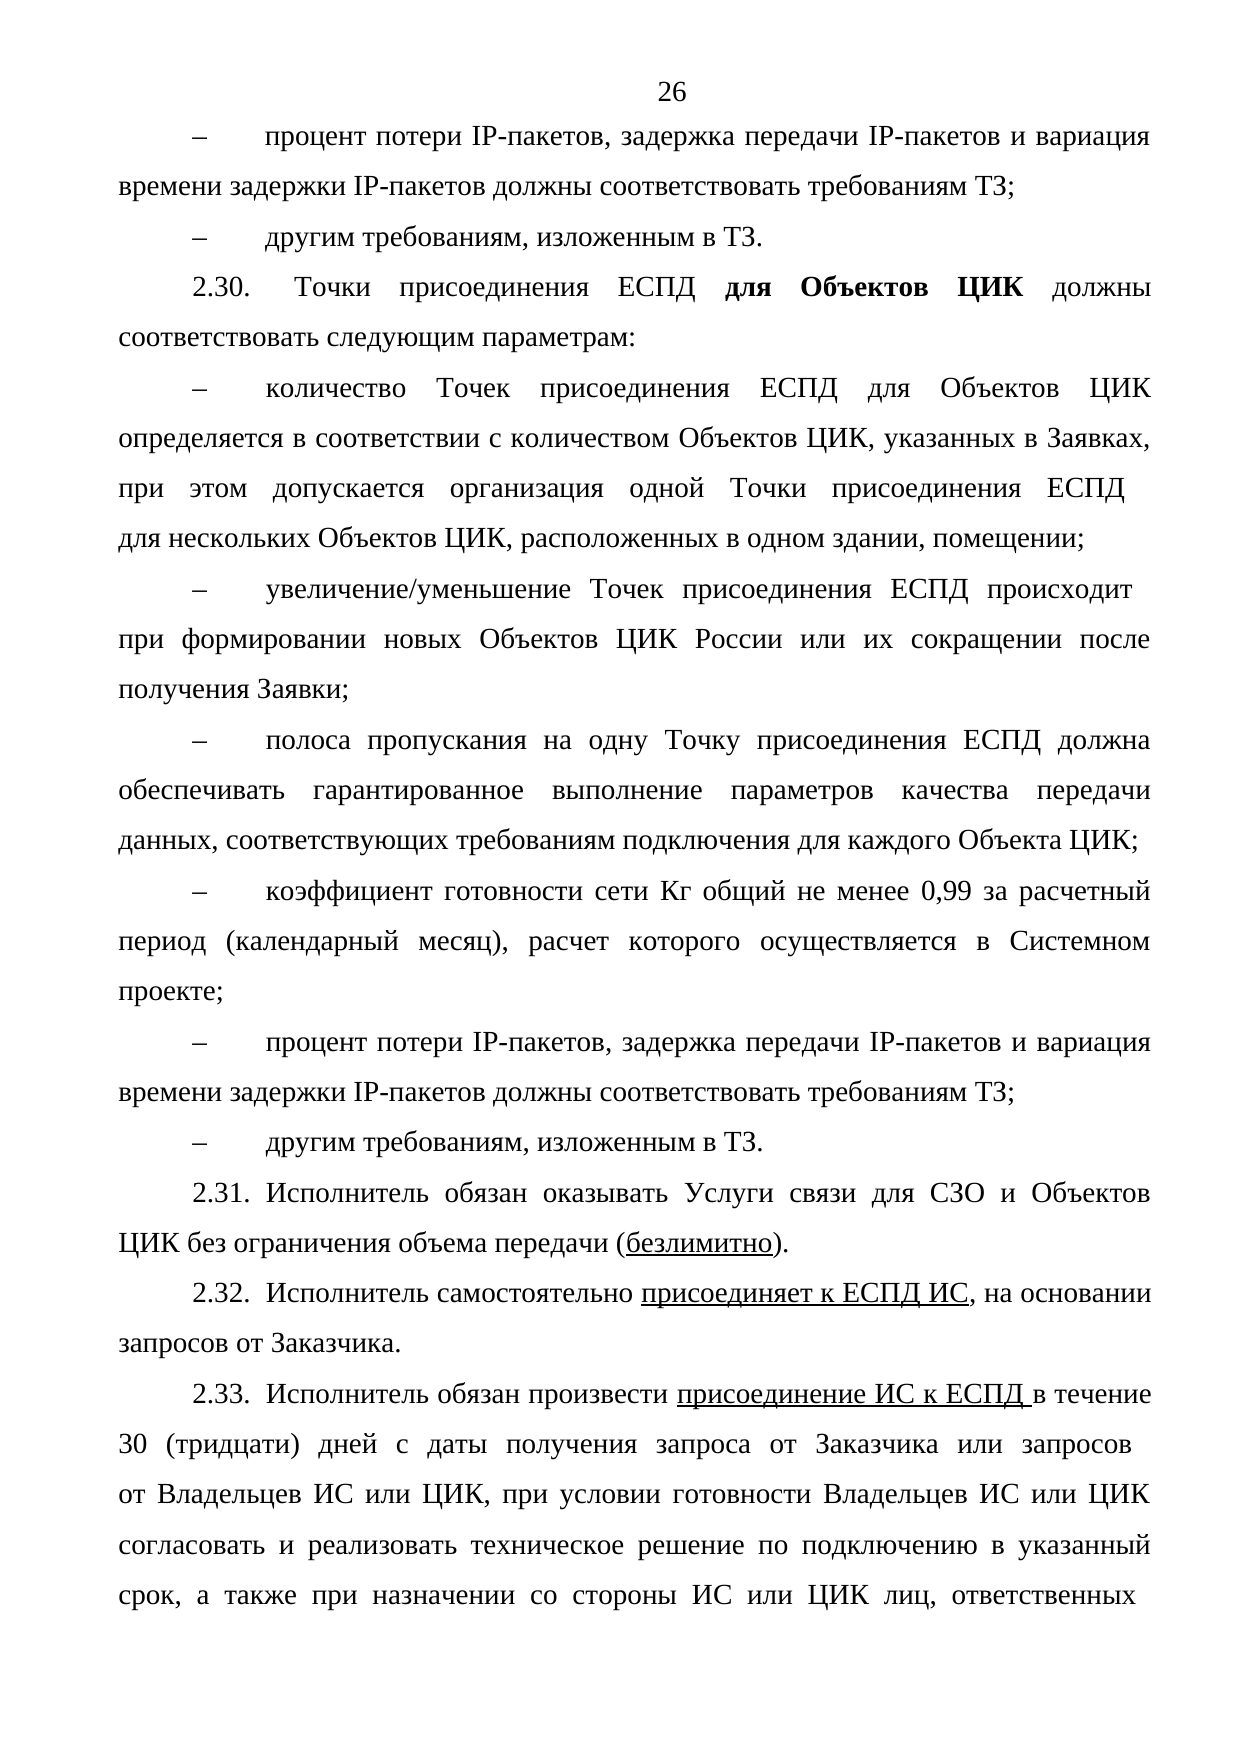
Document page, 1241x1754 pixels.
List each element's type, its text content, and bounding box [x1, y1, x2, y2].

list – другим требованиям, изложенным в ТЗ. [118, 219, 1152, 252]
list количество Точек присоединения ЕСПД для Объектов ЦИК определяется в соответствии с количеством Объектов ЦИК, указанных в Заявках, при этом допускается организация одной Точки присоединения ЕСПД для нескольких Объектов ЦИК, расположенных в одном здании, помещении; [118, 370, 1152, 554]
list – процент потери IP-пакетов, задержка передачи IP-пакетов и вариация времени задержки IP-пакетов должны соответствовать требованиям ТЗ; [118, 118, 1152, 202]
list процент потери IP-пакетов, задержка передачи IP-пакетов и вариация времени задержки IP-пакетов должны соответствовать требованиям ТЗ; [118, 1024, 1152, 1108]
list другим требованиям, изложенным в ТЗ. [118, 1124, 1152, 1158]
list Исполнитель обязан оказывать Услуги связи для СЗО и Объектов ЦИК без ограничения объема передачи (безлимитно). [118, 1175, 1152, 1258]
list Точки присоединения ЕСПД для Объектов ЦИК должны соответствовать следующим параметрам: [118, 269, 1152, 353]
list коэффициент готовности сети Кг общий не менее 0,99 за расчетный период (календарный месяц), расчет которого осуществляется в Системном проекте; [118, 873, 1152, 1007]
list полоса пропускания на одну Точку присоединения ЕСПД должна обеспечивать гарантированное выполнение параметров качества передачи данных, соответствующих требованиям подключения для каждого Объекта ЦИК; [118, 722, 1152, 856]
list Исполнитель самостоятельно присоединяет к ЕСПД ИС, на основании запросов от Заказчика. [118, 1275, 1152, 1359]
list увеличение/уменьшение Точек присоединения ЕСПД происходит при формировании новых Объектов ЦИК России или их сокращении после получения Заявки; [118, 571, 1152, 705]
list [118, 1376, 1152, 1611]
